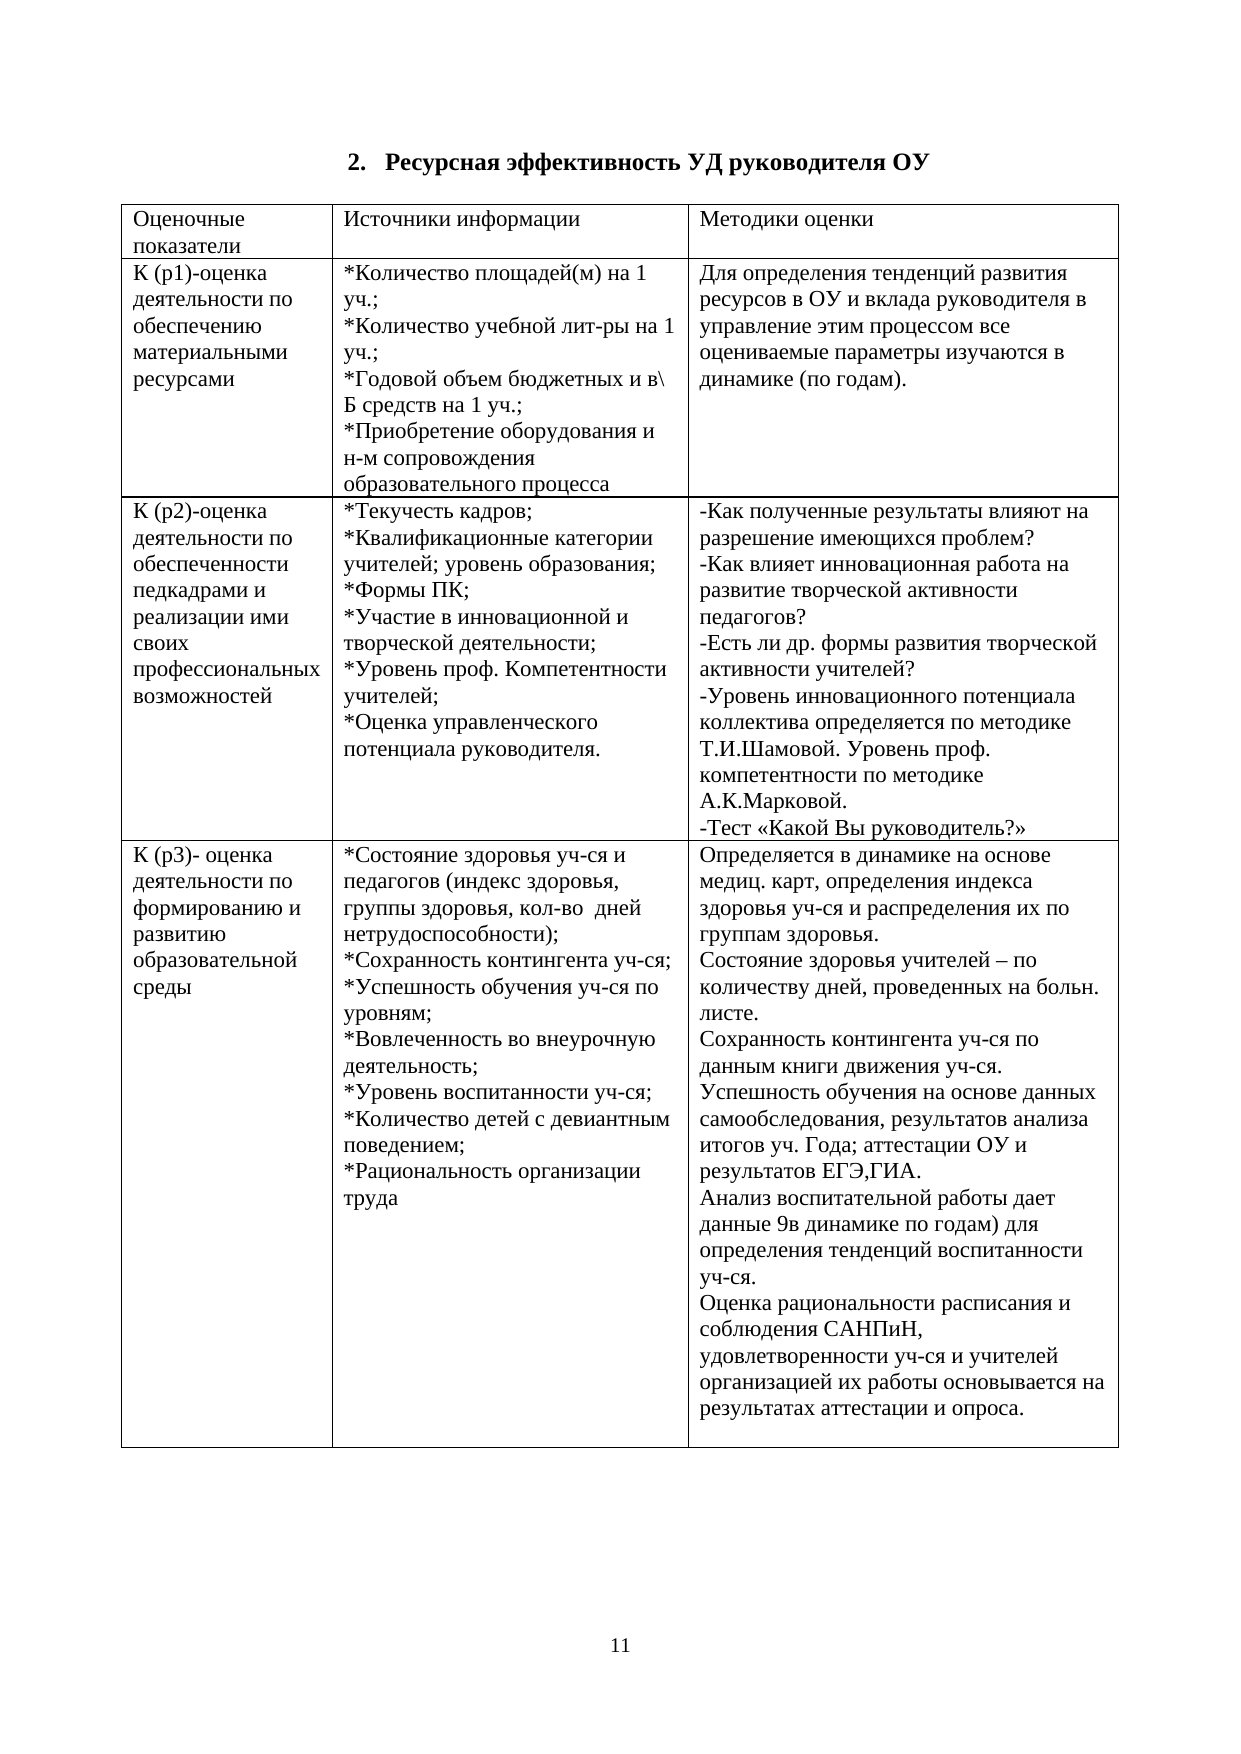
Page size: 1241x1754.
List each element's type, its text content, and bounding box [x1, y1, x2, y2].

table_cell *Текучесть кадров; *Квалификационные категории учителей; уровень образования; *Формы ПК; *Участие в инновационной и творческой деятельности; *Уровень проф. Компетентности учителей; *Оценка управленческого потенциала руководителя. [333, 498, 688, 840]
list Ресурсная эффективность УД руководителя ОУ [170, 147, 1107, 176]
table_cell К (р1)-оценка деятельности по обеспечению материальными ресурсами [122, 259, 332, 496]
table_header Методики оценки [689, 205, 1118, 258]
table_cell *Состояние здоровья уч-ся и педагогов (индекс здоровья, группы здоровья, кол-во дней нетрудоспособности); *Сохранность контингента уч-ся; *Успешность обучения уч-ся по уровням; *Вовлеченность во внеурочную деятельность; *Уровень воспитанности уч-ся; *Количество детей с девиантным поведением; *Рациональность организации труда [333, 841, 688, 1447]
table_cell К (р3)- оценка деятельности по формированию и развитию образовательной среды [122, 841, 332, 1447]
table_header Оценочные показатели [122, 205, 332, 258]
table_cell *Количество площадей(м) на 1 уч.; *Количество учебной лит-ры на 1 уч.; *Годовой объем бюджетных и в\Б средств на 1 уч.; *Приобретение оборудования и н-м сопровождения образовательного процесса [333, 259, 688, 496]
table_cell -Как полученные результаты влияют на разрешение имеющихся проблем? -Как влияет инновационная работа на развитие творческой активности педагогов? -Есть ли др. формы развития творческой активности учителей? -Уровень инновационного потенциала коллектива определяется по методике Т.И.Шамовой. Уровень проф. компетентности по методике А.К.Марковой. -Тест «Какой Вы руководитель?» [689, 498, 1118, 840]
table_cell Определяется в динамике на основе медиц. карт, определения индекса здоровья уч-ся и распределения их по группам здоровья. Состояние здоровья учителей – по количеству дней, проведенных на больн. листе. Сохранность контингента уч-ся по данным книги движения уч-ся. Успешность обучения на основе данных самообследования, результатов анализа итогов уч. Года; аттестации ОУ и результатов ЕГЭ,ГИА. Анализ воспитательной работы дает данные 9в динамике по годам) для определения тенденций воспитанности уч-ся. Оценка рациональности расписания и соблюдения САНПиН, удовлетворенности уч-ся и учителей организацией их работы основывается на результатах аттестации и опроса. [689, 841, 1118, 1447]
table_cell К (р2)-оценка деятельности по обеспеченности педкадрами и реализации ими своих профессиональных возможностей [122, 498, 332, 840]
table_cell Для определения тенденций развития ресурсов в ОУ и вклада руководителя в управление этим процессом все оцениваемые параметры изучаются в динамике (по годам). [689, 259, 1118, 496]
table_header Источники информации [333, 205, 688, 258]
